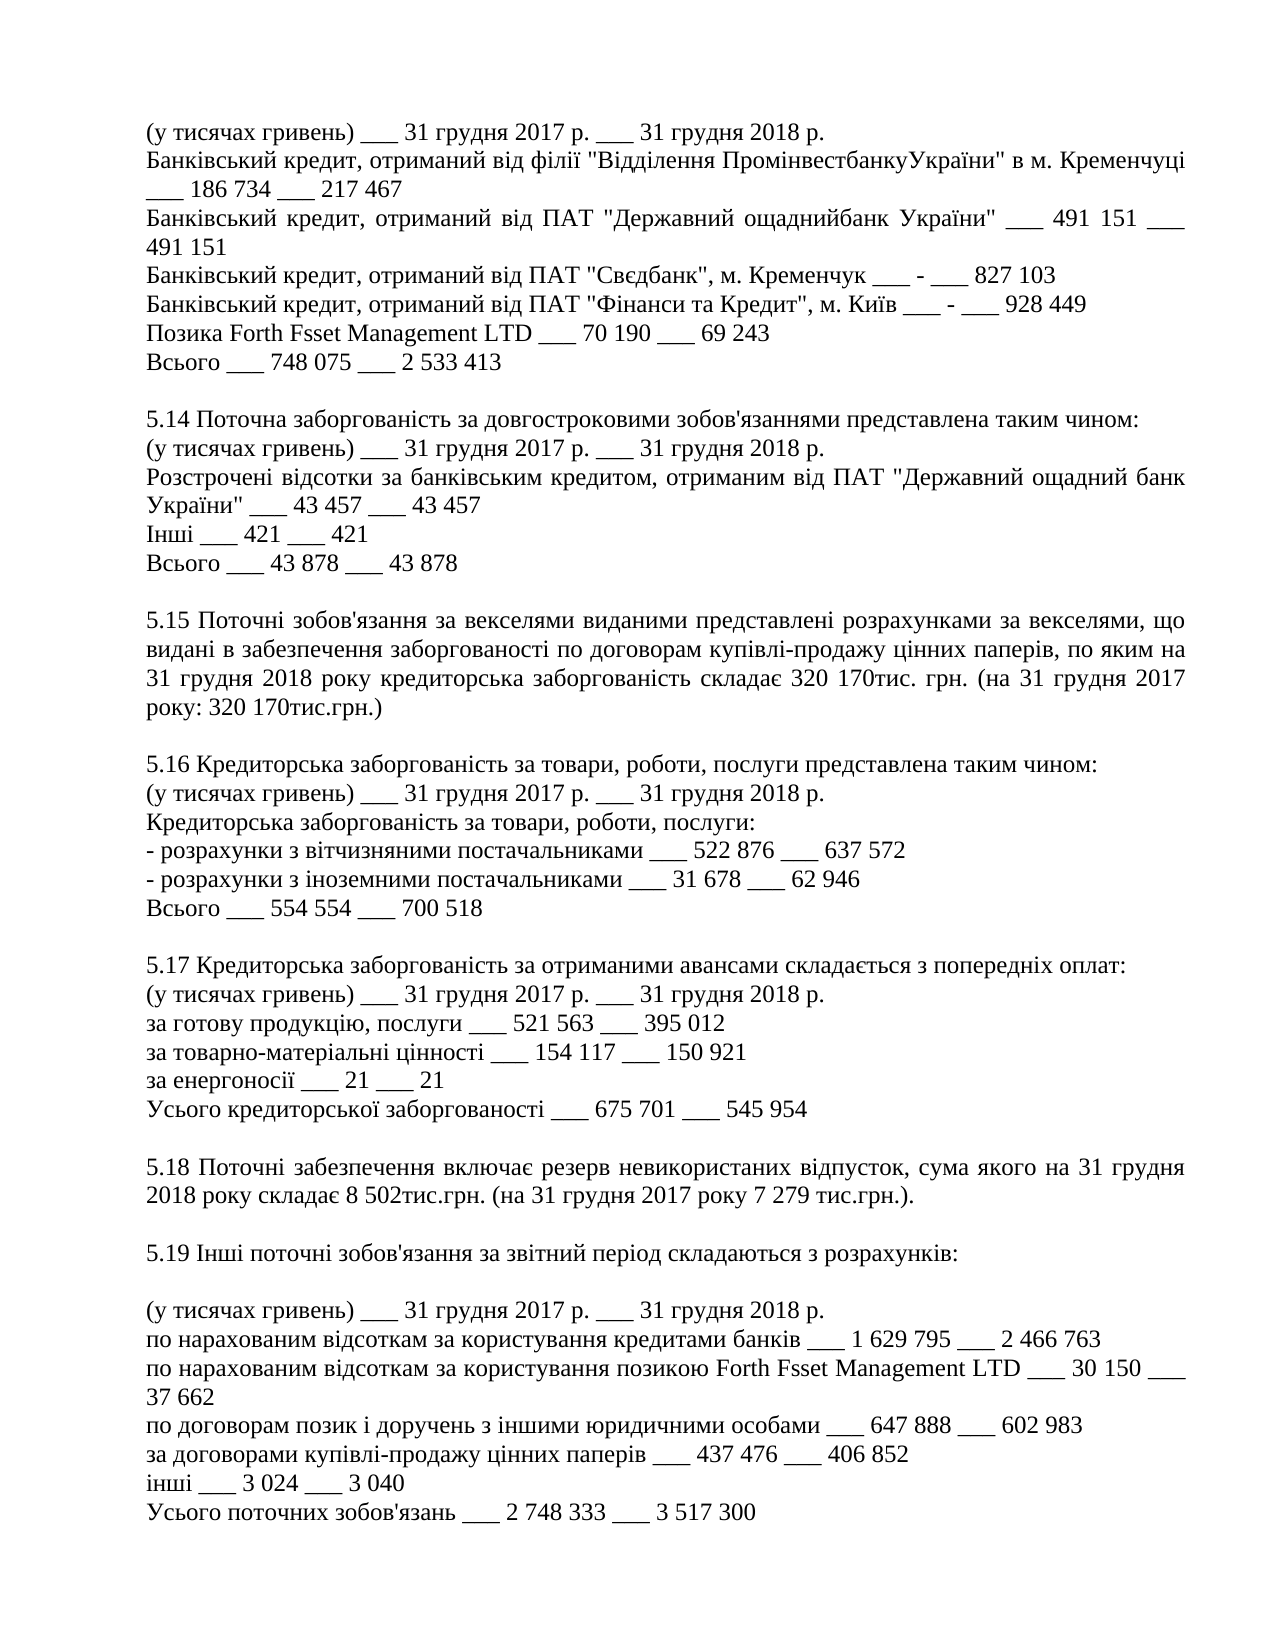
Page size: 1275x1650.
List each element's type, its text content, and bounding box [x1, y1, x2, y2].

text Банкiвський кредит, отриманий вiд ПАТ "Фiнанси та Кредит", м. Київ ___ - ___ 928 449 [146, 289, 1186, 318]
text Банкiвський кредит, отриманий вiд фiлiї "Вiддiлення ПромiнвестбанкуУкраїни" в м. Кременчуцi ___ 186 734 ___ 217 467 [146, 145, 1186, 203]
text (у тисячах гривень) ___ 31 грудня 2017 р. ___ 31 грудня 2018 р. [146, 778, 1186, 807]
text по договорам позик i доручень з iншими юридичними особами ___ 647 888 ___ 602 983 [146, 1410, 1186, 1439]
text по нарахованим вiдсоткам за користування позикою Forth Fsset Management LTD ___ 30 150 ___ 37 662 [146, 1353, 1186, 1410]
text - розрахунки з вiтчизняними постачальниками ___ 522 876 ___ 637 572 [146, 835, 1186, 864]
text Усього поточних зобов'язань ___ 2 748 333 ___ 3 517 300 [146, 1497, 1186, 1525]
text за готову продукцiю, послуги ___ 521 563 ___ 395 012 [146, 1008, 1186, 1037]
text за енергоносiї ___ 21 ___ 21 [146, 1065, 1186, 1094]
text (у тисячах гривень) ___ 31 грудня 2017 р. ___ 31 грудня 2018 р. [146, 433, 1186, 462]
text 5.14 Поточна заборгованiсть за довгостроковими зобов'язаннями представлена таким чином: [146, 404, 1186, 433]
text за товарно-матерiальнi цiнностi ___ 154 117 ___ 150 921 [146, 1037, 1186, 1065]
text Розстроченi вiдсотки за банкiвським кредитом, отриманим вiд ПАТ "Державний ощадний банк України" ___ 43 457 ___ 43 457 [146, 462, 1186, 519]
text Всього ___ 43 878 ___ 43 878 [146, 548, 1186, 577]
text Всього ___ 554 554 ___ 700 518 [146, 893, 1186, 922]
text Всього ___ 748 075 ___ 2 533 413 [146, 347, 1186, 375]
text (у тисячах гривень) ___ 31 грудня 2017 р. ___ 31 грудня 2018 р. [146, 979, 1186, 1008]
text за договорами купiвлi-продажу цiнних паперiв ___ 437 476 ___ 406 852 [146, 1439, 1186, 1468]
text Iншi ___ 421 ___ 421 [146, 519, 1186, 548]
text Кредиторська заборгованiсть за товари, роботи, послуги: [146, 807, 1186, 835]
text iншi ___ 3 024 ___ 3 040 [146, 1468, 1186, 1497]
text по нарахованим вiдсоткам за користування кредитами банкiв ___ 1 629 795 ___ 2 466 763 [146, 1324, 1186, 1353]
text Позика Forth Fsset Management LTD ___ 70 190 ___ 69 243 [146, 318, 1186, 347]
text Банкiвський кредит, отриманий вiд ПАТ "Свєдбанк", м. Кременчук ___ - ___ 827 103 [146, 260, 1186, 289]
text (у тисячах гривень) ___ 31 грудня 2017 р. ___ 31 грудня 2018 р. [146, 1295, 1186, 1324]
text Банкiвський кредит, отриманий вiд ПАТ "Державний ощаднийбанк України" ___ 491 151 ___ 491 151 [146, 203, 1186, 260]
text - розрахунки з iноземними постачальниками ___ 31 678 ___ 62 946 [146, 864, 1186, 893]
text 5.15 Поточнi зобов'язання за векселями виданими представленi розрахунками за векселями, що виданi в забезпечення заборгованостi по договорам купiвлi-продажу цiнних паперiв, по яким на 31 грудня 2018 року кредиторська заборгованiсть складає 320 170тис. грн. (на 31 грудня 2017 року: 320 170тис.грн.) [146, 605, 1186, 720]
text 5.16 Кредиторська заборгованiсть за товари, роботи, послуги представлена таким чином: [146, 749, 1186, 778]
text (у тисячах гривень) ___ 31 грудня 2017 р. ___ 31 грудня 2018 р. [146, 117, 1186, 145]
text Усього кредиторської заборгованостi ___ 675 701 ___ 545 954 [146, 1094, 1186, 1123]
text 5.17 Кредиторська заборгованiсть за отриманими авансами складається з попереднiх оплат: [146, 950, 1186, 979]
text 5.19 Iншi поточнi зобов'язання за звiтний перiод складаються з розрахункiв: [146, 1238, 1186, 1267]
text 5.18 Поточнi забезпечення включає резерв невикористаних вiдпусток, сума якого на 31 грудня 2018 року складає 8 502тис.грн. (на 31 грудня 2017 року 7 279 тис.грн.). [146, 1152, 1186, 1209]
